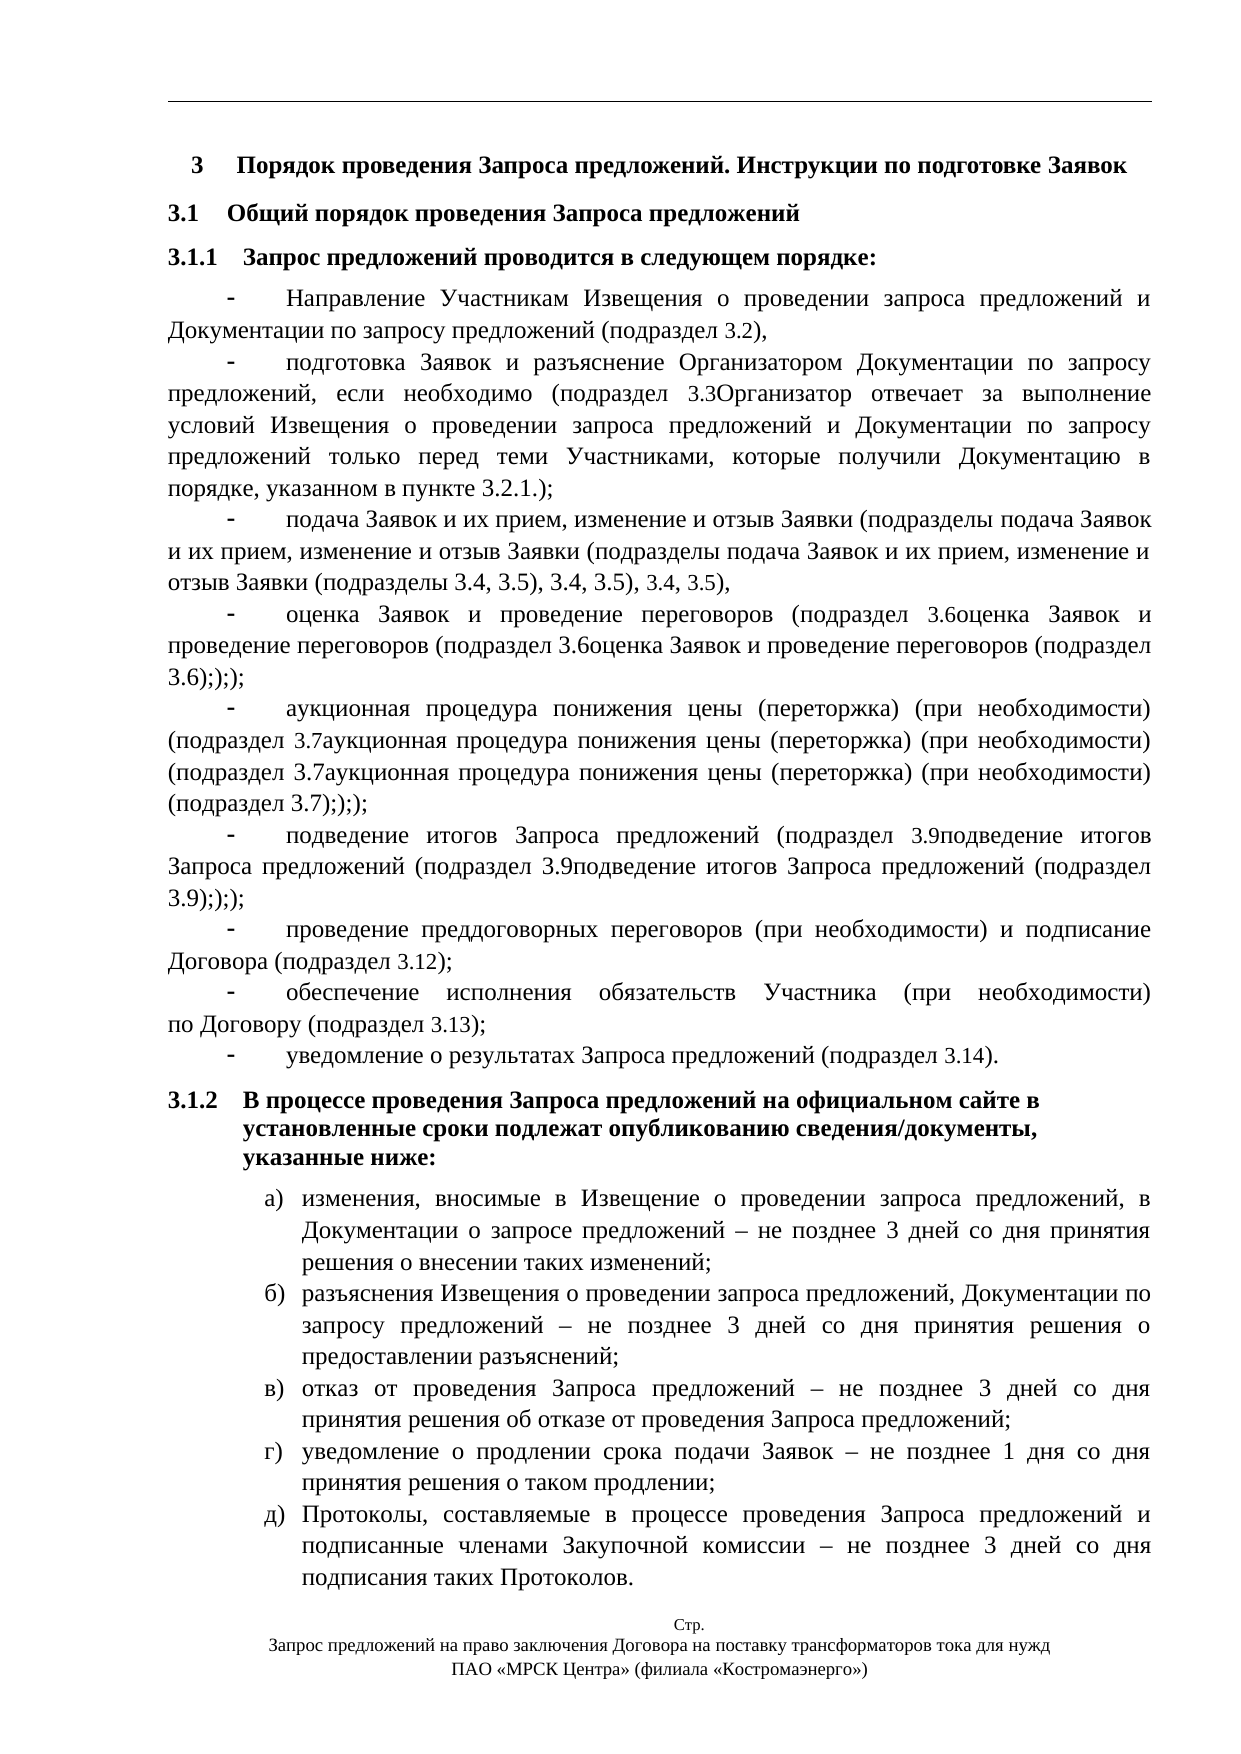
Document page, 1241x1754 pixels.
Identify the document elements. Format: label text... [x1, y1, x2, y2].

subtitle Общий порядок проведения Запроса предложений [168, 198, 1152, 227]
subtitle В процессе проведения Запроса предложений на официальном сайте в установленные сроки подлежат опубликованию сведения/документы, указанные ниже: [168, 1085, 1152, 1171]
list изменения, вносимые в Извещение о проведении запроса предложений, в Документации о запросе предложений – не позднее 3 дней со дня принятия решения о внесении таких изменений; [264, 1183, 1152, 1275]
subtitle Порядок проведения Запроса предложений. Инструкции по подготовке Заявок [166, 150, 1152, 179]
list обеспечение исполнения обязательств Участника (при необходимости) по Договору (подраздел 3.13); [168, 977, 1152, 1038]
list уведомление о результатах Запроса предложений (подраздел 3.14). [168, 1041, 1152, 1069]
list отказ от проведения Запроса предложений – не позднее 3 дней со дня принятия решения об отказе от проведения Запроса предложений; [264, 1373, 1152, 1433]
list уведомление о продлении срока подачи Заявок – не позднее 1 дня со дня принятия решения о таком продлении; [264, 1436, 1152, 1496]
list проведение преддоговорных переговоров (при необходимости) и подписание Договора (подраздел 3.12); [168, 914, 1152, 975]
list Протоколы, составляемые в процессе проведения Запроса предложений и подписанные членами Закупочной комиссии – не позднее 3 дней со дня подписания таких Протоколов. [264, 1499, 1152, 1591]
list подача Заявок и их прием, изменение и отзыв Заявки (подразделы 3.4, 3.5), [168, 504, 1152, 596]
list подготовка Заявок и разъяснение Организатором Документации по запросу предложений, если необходимо (подраздел 3.3); [168, 347, 1152, 502]
list подведение итогов Запроса предложений (подраздел 3.9); [168, 820, 1152, 912]
subtitle Запрос предложений проводится в следующем порядке: [168, 242, 1152, 271]
list разъяснения Извещения о проведении запроса предложений, Документации по запросу предложений – не позднее 3 дней со дня принятия решения о предоставлении разъяснений; [264, 1278, 1152, 1370]
list Направление Участникам Извещения о проведении запроса предложений и Документации по запросу предложений (подраздел 3.2), [168, 283, 1152, 344]
list аукционная процедура понижения цены (переторжка) (при необходимости) (подраздел 3.7); [168, 693, 1152, 817]
list оценка Заявок и проведение переговоров (подраздел 3.6); [168, 599, 1152, 691]
